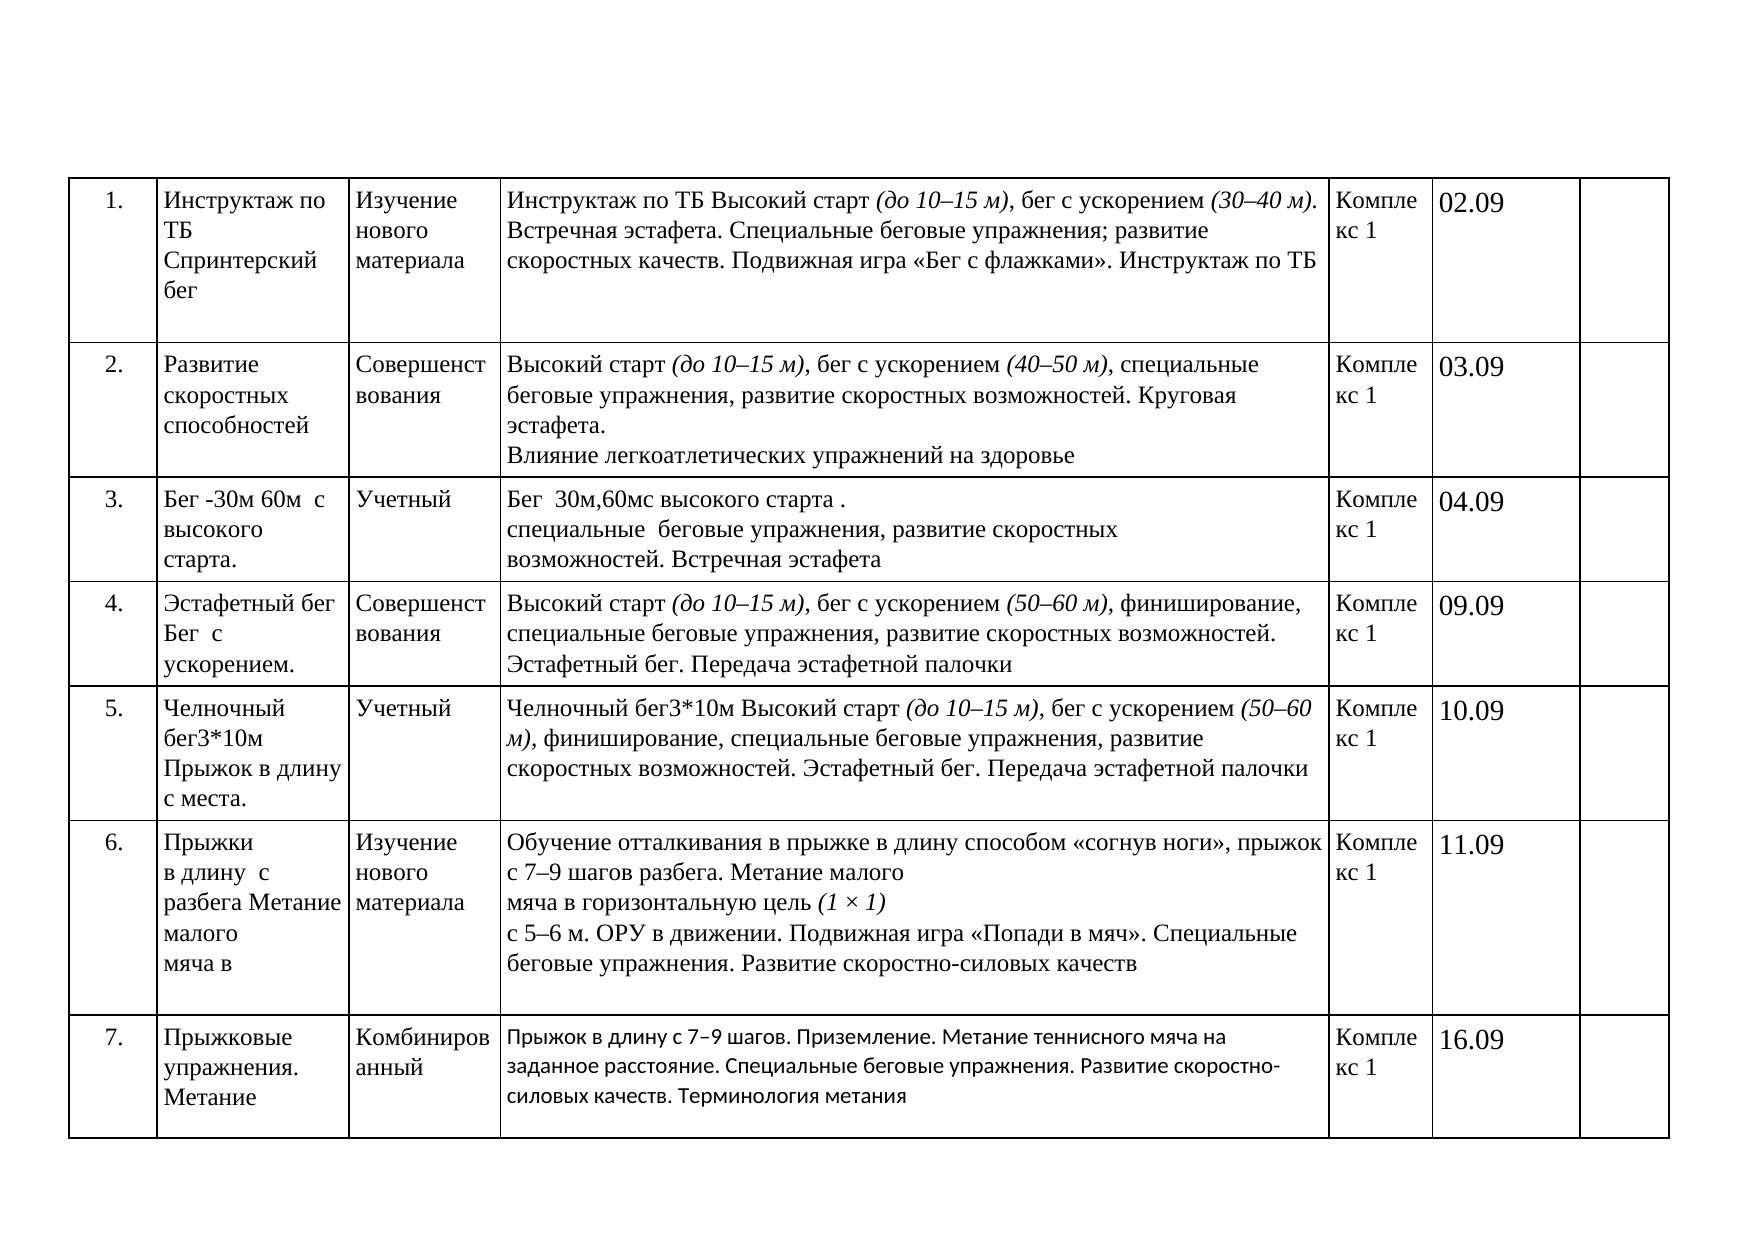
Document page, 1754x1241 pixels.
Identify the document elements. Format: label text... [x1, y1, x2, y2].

table_cell Инструктаж по ТБ Спринтерский бег [158, 179, 348, 342]
table_cell Совершенствования [350, 582, 500, 685]
table_cell Изучение нового материала [350, 821, 500, 1014]
table_cell [70, 478, 156, 581]
table_cell Комплекс 1 [1330, 343, 1432, 476]
table_cell Инструктаж по ТБ Высокий старт (до 10–15 м), бег с ускорением (30–40 м). Встречная эстафета. Специальные беговые упражнения; развитие скоростных качеств. Подвижная игра «Бег с флажками». Инструктаж по ТБ [501, 179, 1328, 342]
table_cell [1581, 687, 1668, 819]
table_cell Комплекс 1 [1330, 821, 1432, 1014]
table_cell 02.09 [1433, 179, 1579, 342]
table_cell Бег 30м,60мс высокого старта . специальные беговые упражнения, развитие скоростных возможностей. Встречная эстафета [501, 478, 1328, 581]
table_cell [70, 179, 156, 342]
table_cell Комплекс 1 [1330, 478, 1432, 581]
table_cell [70, 1016, 156, 1137]
table_cell Эстафетный бег Бег с ускорением. [158, 582, 348, 685]
table_cell Комплекс 1 [1330, 582, 1432, 685]
table_cell Прыжок в длину с 7–9 шагов. Приземление. Метание теннисного мяча на заданное расстояние. Специальные беговые упражнения. Развитие скоростно-силовых качеств. Терминология метания [501, 1016, 1328, 1137]
table_cell 09.09 [1433, 582, 1579, 685]
table_cell 11.09 [1433, 821, 1579, 1014]
table_cell [70, 582, 156, 685]
table_cell [1581, 821, 1668, 1014]
table_cell Обучение отталкивания в прыжке в длину способом «согнув ноги», прыжок с 7–9 шагов разбега. Метание малого мяча в горизонтальную цель (1 × 1) с 5–6 м. ОРУ в движении. Подвижная игра «Попади в мяч». Специальные беговые упражнения. Развитие скоростно-силовых качеств [501, 821, 1328, 1014]
table_cell Челночный бег3*10м Прыжок в длину с места. [158, 687, 348, 819]
table_cell Бег -30м 60м с высокого старта. [158, 478, 348, 581]
table_cell Комплекс 1 [1330, 687, 1432, 819]
table_cell [70, 687, 156, 819]
table_cell [1581, 343, 1668, 476]
table_cell 10.09 [1433, 687, 1579, 819]
table_cell Развитие скоростных способностей [158, 343, 348, 476]
table_cell [70, 343, 156, 476]
table_cell 04.09 [1433, 478, 1579, 581]
table_cell Высокий старт (до 10–15 м), бег с ускорением (50–60 м), финиширование, специальные беговые упражнения, развитие скоростных возможностей. Эстафетный бег. Передача эстафетной палочки [501, 582, 1328, 685]
table_cell Комплекс 1 [1330, 1016, 1432, 1137]
table_cell Изучение нового материала [350, 179, 500, 342]
table_cell 03.09 [1433, 343, 1579, 476]
table_cell Прыжковые упражнения. Метание [158, 1016, 348, 1137]
table_cell [1581, 582, 1668, 685]
table_cell Челночный бег3*10м Высокий старт (до 10–15 м), бег с ускорением (50–60 м), финиширование, специальные беговые упражнения, развитие скоростных возможностей. Эстафетный бег. Передача эстафетной палочки [501, 687, 1328, 819]
table_cell Комбинированный [350, 1016, 500, 1137]
table_cell [70, 821, 156, 1014]
table_cell Высокий старт (до 10–15 м), бег с ускорением (40–50 м), специальные беговые упражнения, развитие скоростных возможностей. Круговая эстафета. Влияние легкоатлетических упражнений на здоровье [501, 343, 1328, 476]
table_cell Прыжки в длину с разбега Метание малого мяча в [158, 821, 348, 1014]
table_cell Комплекс 1 [1330, 179, 1432, 342]
table_cell [1581, 1016, 1668, 1137]
table_cell [1581, 179, 1668, 342]
table_cell Учетный [350, 687, 500, 819]
table_cell [1581, 478, 1668, 581]
table_cell Совершенствования [350, 343, 500, 476]
table_cell Учетный [350, 478, 500, 581]
table_cell 16.09 [1433, 1016, 1579, 1137]
